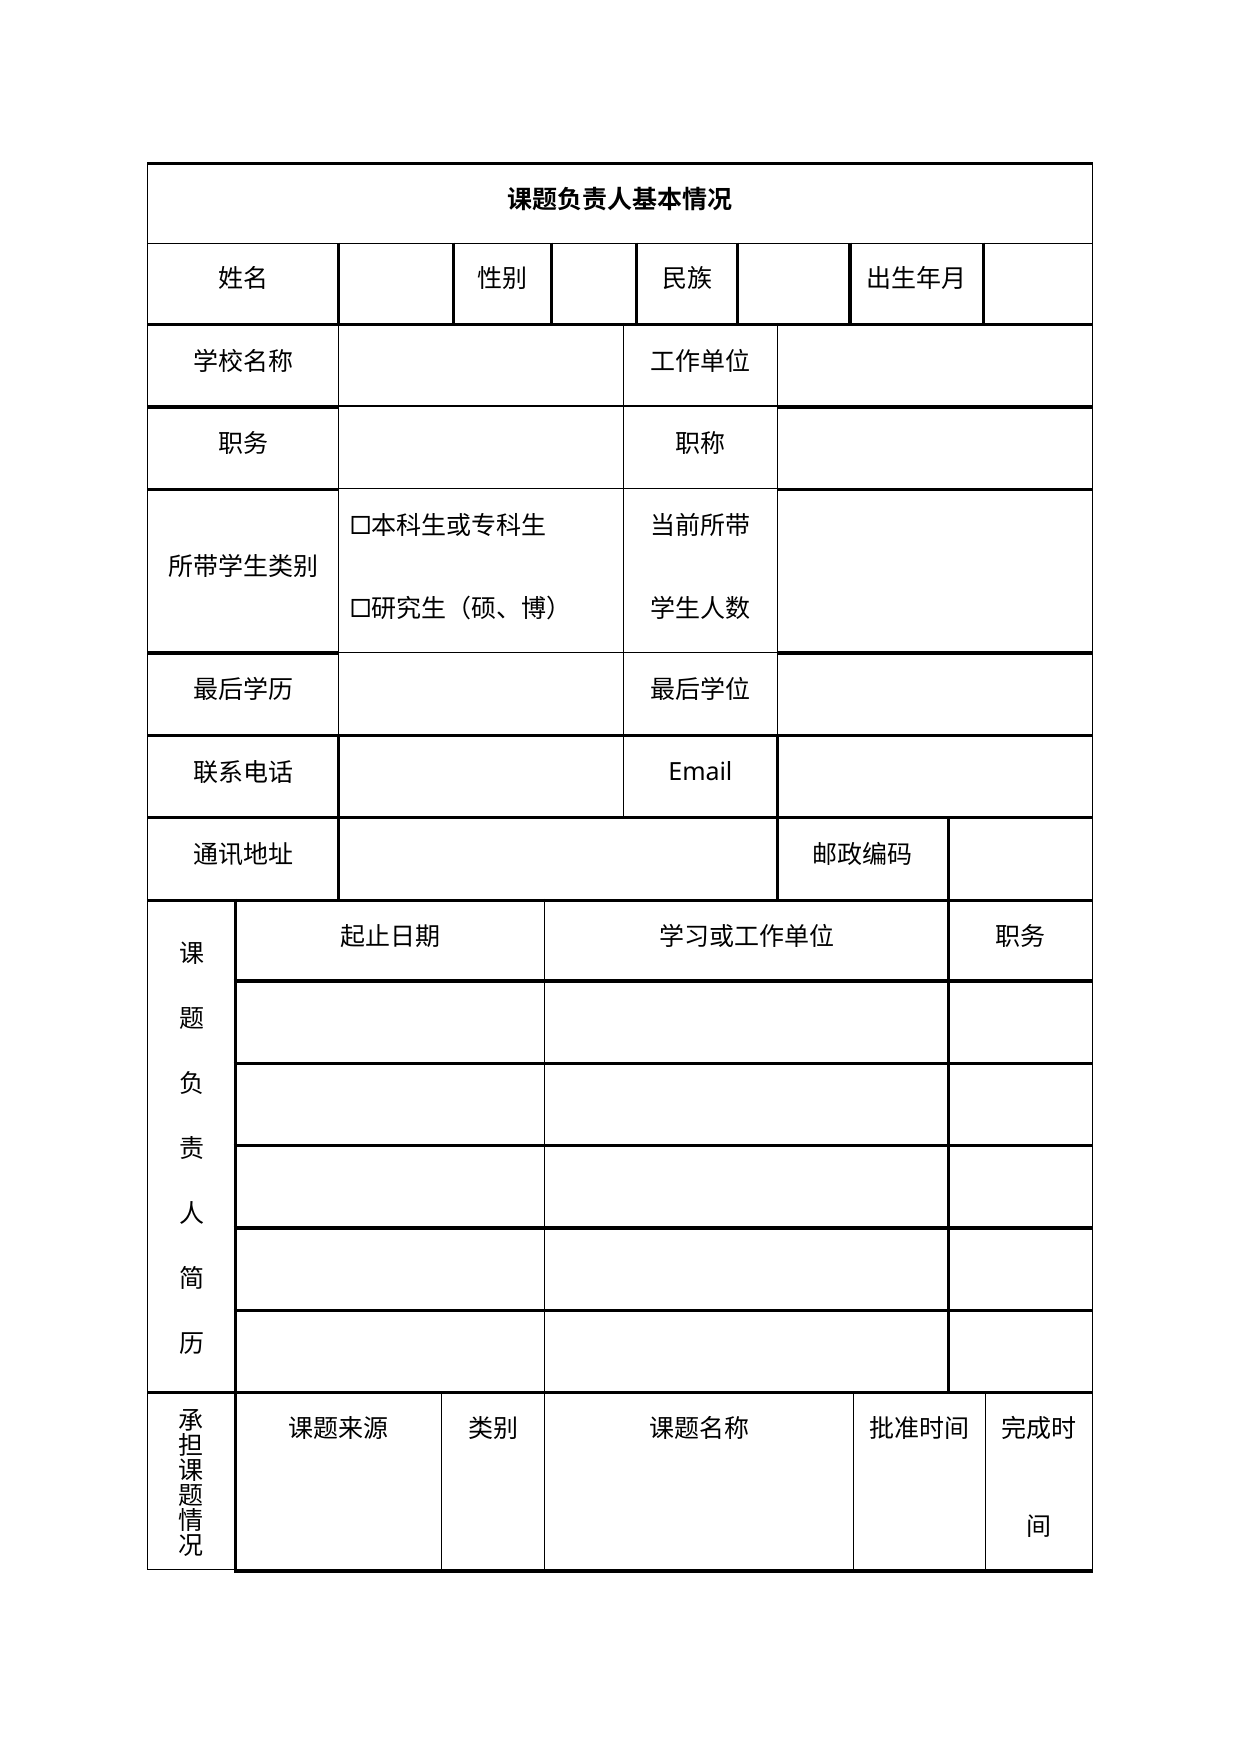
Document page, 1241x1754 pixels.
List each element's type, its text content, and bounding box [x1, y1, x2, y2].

table_cell 类别 [442, 1394, 544, 1569]
table_cell 姓名 [148, 244, 337, 323]
table_cell 学校名称 [148, 326, 338, 405]
table_cell [339, 653, 623, 734]
table_cell [778, 655, 1092, 734]
table_cell 所带学生类别 [148, 491, 338, 651]
table_cell 出生年月 [852, 244, 982, 323]
table_cell [950, 983, 1092, 1062]
table_cell [545, 1312, 947, 1391]
table_cell [778, 491, 1092, 651]
table_cell [553, 244, 635, 323]
table_cell [545, 1230, 947, 1309]
table_cell 本科生或专科生 研究生（硕、博） [339, 489, 623, 651]
table_cell 最后学位 [624, 653, 777, 734]
table_cell [950, 1065, 1092, 1144]
table_cell 最后学历 [148, 655, 338, 734]
table_cell [778, 326, 1092, 405]
table_cell 课题名称 [545, 1394, 853, 1569]
table_cell [340, 737, 623, 816]
table_cell 职务 [950, 902, 1092, 979]
table_cell [985, 244, 1092, 323]
table_cell [739, 244, 848, 323]
table_cell [950, 1312, 1092, 1391]
table_cell 联系电话 [148, 737, 337, 816]
table_cell [237, 1065, 544, 1144]
table_cell Email [624, 737, 776, 816]
table_header 课题负责人基本情况 [148, 165, 1092, 243]
table_cell [237, 1230, 544, 1309]
table_cell 课题来源 [237, 1394, 441, 1569]
table_cell [340, 819, 776, 899]
table_cell [545, 1147, 947, 1226]
table_cell 批准时间 [854, 1394, 985, 1569]
table_cell [950, 819, 1092, 899]
table_cell [950, 1147, 1092, 1226]
table_cell [237, 983, 544, 1062]
table_cell [237, 1312, 544, 1391]
table_cell 完成时间 [986, 1394, 1092, 1569]
table_cell 性别 [455, 244, 550, 323]
table_cell 承担课题情况 课题负责人近五年 [148, 1394, 234, 1569]
table_cell [545, 1065, 947, 1144]
table_cell [545, 983, 947, 1062]
table_cell [778, 409, 1092, 488]
table_cell [339, 407, 623, 488]
table_cell 职称 [624, 407, 777, 488]
table_cell [237, 1147, 544, 1226]
table_cell 学习或工作单位 [545, 902, 947, 979]
table_cell 课 题 负 责 人 简 历 [148, 902, 234, 1391]
table_cell 起止日期 [237, 902, 544, 979]
table_cell [950, 1230, 1092, 1309]
table_cell 通讯地址 [148, 819, 337, 899]
table_cell [779, 737, 1092, 816]
table_cell 当前所带 学生人数 [624, 489, 777, 651]
table_cell 民族 [638, 244, 736, 323]
table_cell [340, 244, 452, 323]
table_cell 工作单位 [624, 326, 777, 405]
table_cell 职务 [148, 409, 338, 488]
table_cell [339, 326, 623, 405]
table_cell 邮政编码 [779, 819, 947, 899]
